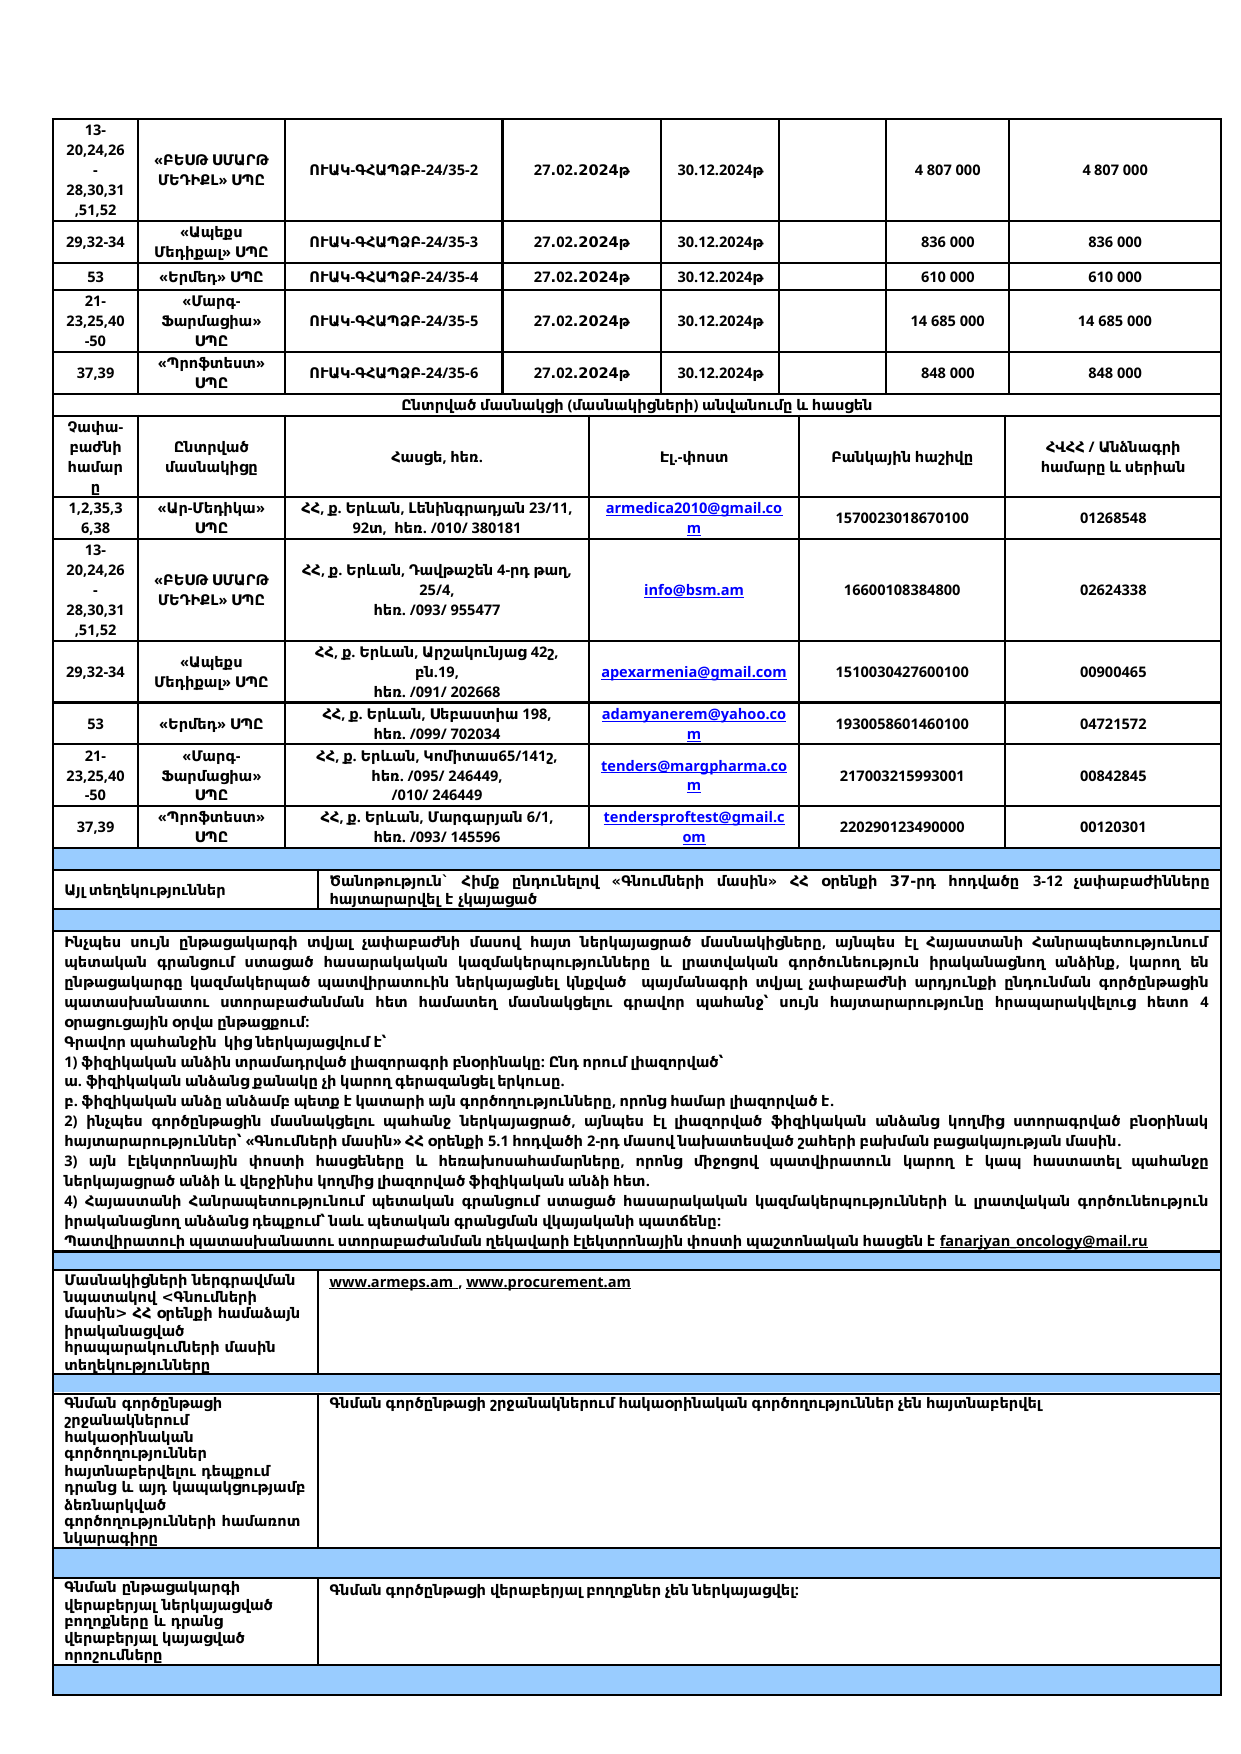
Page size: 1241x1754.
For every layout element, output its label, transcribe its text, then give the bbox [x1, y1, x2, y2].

table_cell ՈՒԱԿ-ԳՀԱՊՁԲ-24/35-2 [286, 120, 501, 220]
table_cell 53 [54, 704, 137, 743]
table_cell Գնման գործընթացի շրջանակներում հակաօրինական գործողություններ չեն հայտնաբերվել [319, 1395, 1220, 1547]
table_cell 30.12.2024թ [662, 291, 778, 351]
table_cell 04721572 [1006, 704, 1220, 743]
table_cell 37,39 [54, 353, 137, 393]
table_cell 1930058601460100 [800, 704, 1004, 743]
table_cell Չափա-բաժնի համարը [54, 417, 137, 496]
table_cell Ծանոթություն` Հիմք ընդունելով «Գնումների մասին» ՀՀ օրենքի 37-րդ հոդվածը 3-12 չափաբաժինները հայտարարվել է չկայացած [319, 871, 1220, 908]
table_cell Ընտրված մասնակցի (մասնակիցների) անվանումը և հասցեն [54, 395, 1220, 414]
table_cell 00842845 [1006, 745, 1220, 805]
table_cell 21-23,25,40-50 [54, 745, 137, 805]
table_cell «Պրոֆտեստ» ՍՊԸ [139, 807, 284, 847]
table_cell «ԲԵՍԹ ՍՄԱՐԹ ՄԵԴԻՔԼ» ՍՊԸ [139, 120, 284, 220]
table_cell «Ապեքս Մեդիքալ» ՍՊԸ [139, 222, 284, 262]
table_cell Գնման գործընթացի վերաբերյալ բողոքներ չեն ներկայացվել: [319, 1579, 1220, 1664]
table_cell 30.12.2024թ [662, 353, 778, 393]
table_cell 27.02.2024թ [504, 120, 660, 220]
table_cell «Մարգ-Ֆարմացիա» ՍՊԸ [139, 745, 284, 805]
table_cell ՀՀ, ք. Երևան, Մարգարյան 6/1, հեռ. /093/ 145596 [286, 807, 588, 847]
table_cell ՈՒԱԿ-ԳՀԱՊՁԲ-24/35-4 [286, 264, 501, 289]
table_cell [780, 264, 885, 289]
table_cell 4 807 000 [887, 120, 1008, 220]
table_cell [54, 1549, 1220, 1577]
table_cell «Ար-Մեդիկա» ՍՊԸ [139, 498, 284, 538]
table_cell 836 000 [1010, 222, 1220, 262]
table_cell [54, 849, 1220, 869]
table_cell 37,39 [54, 807, 137, 847]
table_cell 02624338 [1006, 540, 1220, 640]
table_cell 13-20,24,26-28,30,31,51,52 [54, 540, 137, 640]
table_cell 01268548 [1006, 498, 1220, 538]
table_cell 4 807 000 [1010, 120, 1220, 220]
table_cell Մասնակիցների ներգրավման նպատակով <Գնումների մասին> ՀՀ օրենքի համաձայն իրականացված հրապարակումների մասին տեղեկությունները [54, 1271, 317, 1373]
table_cell Հասցե, հեռ. [286, 417, 588, 496]
table_cell ՀՀ, ք. Երևան, Դավթաշեն 4-րդ թաղ, 25/4, հեռ. /093/ 955477 [286, 540, 588, 640]
table_cell ՀՀ, ք. Երևան, Արշակունյաց 42շ, բն.19, հեռ. /091/ 202668 [286, 642, 588, 701]
table_cell 14 685 000 [887, 291, 1008, 351]
table_cell 848 000 [887, 353, 1008, 393]
table_cell info@bsm.am [590, 540, 798, 640]
table_cell 610 000 [1010, 264, 1220, 289]
table_cell 30.12.2024թ [662, 264, 778, 289]
table_cell armedica2010@gmail.com [590, 498, 798, 538]
table_cell [780, 291, 885, 351]
table_cell 27.02.2024թ [504, 222, 660, 262]
table_cell [780, 120, 885, 220]
table_cell ՈՒԱԿ-ԳՀԱՊՁԲ-24/35-3 [286, 222, 501, 262]
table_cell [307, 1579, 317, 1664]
table_cell Էլ.-փոստ [590, 417, 798, 496]
table_cell «Ապեքս Մեդիքալ» ՍՊԸ [139, 642, 284, 701]
table_cell «Պրոֆտեստ» ՍՊԸ [139, 353, 284, 393]
table_cell [54, 1375, 1220, 1392]
table_cell 27.02.2024թ [504, 353, 660, 393]
table_cell ՀՀ, ք. Երևան, Լենինգրադյան 23/11, 92տ, հեռ. /010/ 380181 [286, 498, 588, 538]
table_cell [54, 910, 1220, 930]
table_cell 14 685 000 [1010, 291, 1220, 351]
table_cell 13-20,24,26-28,30,31,51,52 [54, 120, 137, 220]
table_cell 27.02.2024թ [504, 291, 660, 351]
table_cell [54, 1253, 1220, 1269]
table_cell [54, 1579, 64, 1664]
table_cell «Երմեդ» ՍՊԸ [139, 704, 284, 743]
table_cell ՀՀ, ք. Երևան, Սեբաստիա 198, հեռ. /099/ 702034 [286, 704, 588, 743]
table_cell 1,2,35,36,38 [54, 498, 137, 538]
table_cell «Մարգ-Ֆարմացիա» ՍՊԸ [139, 291, 284, 351]
table_cell 29,32-34 [54, 642, 137, 701]
table_cell 53 [54, 264, 137, 289]
table_cell [780, 353, 885, 393]
table_cell 1510030427600100 [800, 642, 1004, 701]
table_cell tendersproftest@gmail.com [590, 807, 798, 847]
table_cell 00900465 [1006, 642, 1220, 701]
table_cell Ընտրված մասնակիցը [139, 417, 284, 496]
table_cell tenders@margpharma.com [590, 745, 798, 805]
table_cell ՈՒԱԿ-ԳՀԱՊՁԲ-24/35-5 [286, 291, 501, 351]
table_cell 836 000 [887, 222, 1008, 262]
table_cell Բանկային հաշիվը [800, 417, 1004, 496]
table_cell ՀՀ, ք. Երևան, Կոմիտաս65/141շ, հեռ. /095/ 246449, /010/ 246449 [286, 745, 588, 805]
table_cell 220290123490000 [800, 807, 1004, 847]
table_cell www.armeps.am , www.procurement.am [319, 1271, 1220, 1373]
table_cell [54, 1666, 1220, 1694]
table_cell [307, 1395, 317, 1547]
table_cell Ինչպես սույն ընթացակարգի տվյալ չափաբաժնի մասով հայտ ներկայացրած մասնակիցները, այնպես էլ Հայաստանի Հանրապետությունում պետական գրանցում ստացած հասարակական կազմակերպությունները և լրատվական գործունեություն իրականացնող անձինք, կարող են ընթացակարգը կազմակերպած պատվիրատուին ներկայացնել կնքված պայմանագրի տվյալ չափաբաժնի արդյունքի ընդունման գործընթացին պատասխանատու ստորաբաժանման հետ համատեղ մասնակցելու գրավոր պահանջ՝ սույն հայտարարությունը հրապարակվելուց հետո 4 օրացուցային օրվա ընթացքում: Գրավոր պահանջին կից ներկայացվում է՝ 1) ֆիզիկական անձին տրամադրված լիազորագրի բնօրինակը: Ընդ որում լիազորված՝ ա. ֆիզիկական անձանց քանակը չի կարող գերազանցել երկուսը. բ. ֆիզիկական անձը անձամբ պետք է կատարի այն գործողությունները, որոնց համար լիազորված է. 2) ինչպես գործընթացին մասնակցելու պահանջ ներկայացրած, այնպես էլ լիազորված ֆիզիկական անձանց կողմից ստորագրված բնօրինակ հայտարարություններ՝ «Գնումների մասին» ՀՀ օրենքի 5.1 հոդվածի 2-րդ մասով նախատեսված շահերի բախման բացակայության մասին. 3) այն էլեկտրոնային փոստի հասցեները և հեռախոսահամարները, որոնց միջոցով պատվիրատուն կարող է կապ հաստատել պահանջը ներկայացրած անձի և վերջինիս կողմից լիազորված ֆիզիկական անձի հետ. 4) Հայաստանի Հանրապետությունում պետական գրանցում ստացած հասարակական կազմակերպությունների և լրատվական գործունեություն իրականացնող անձանց դեպքում՝ նաև պետական գրանցման վկայականի պատճենը: Պատվիրատուի պատասխանատու ստորաբաժանման ղեկավարի էլեկտրոնային փոստի պաշտոնական հասցեն է fanarjyan_oncology@mail.ru [54, 932, 1220, 1250]
table_cell adamyanerem@yahoo.com [590, 704, 798, 743]
table_cell apexarmenia@gmail.com [590, 642, 798, 701]
table_cell 1570023018670100 [800, 498, 1004, 538]
table_cell 30.12.2024թ [662, 120, 778, 220]
table_cell 21-23,25,40-50 [54, 291, 137, 351]
table_cell 00120301 [1006, 807, 1220, 847]
table_cell «ԲԵՍԹ ՍՄԱՐԹ ՄԵԴԻՔԼ» ՍՊԸ [139, 540, 284, 640]
table_cell 29,32-34 [54, 222, 137, 262]
table_cell 848 000 [1010, 353, 1220, 393]
table_cell 217003215993001 [800, 745, 1004, 805]
table_cell 16600108384800 [800, 540, 1004, 640]
table_cell 610 000 [887, 264, 1008, 289]
table_cell Այլ տեղեկություններ [54, 871, 317, 908]
table_cell [780, 222, 885, 262]
table_cell 27.02.2024թ [504, 264, 660, 289]
table_cell 30.12.2024թ [662, 222, 778, 262]
table_cell «Երմեդ» ՍՊԸ [139, 264, 284, 289]
table_cell ՈՒԱԿ-ԳՀԱՊՁԲ-24/35-6 [286, 353, 501, 393]
table_cell ՀՎՀՀ / Անձնագրի համարը և սերիան [1006, 417, 1220, 496]
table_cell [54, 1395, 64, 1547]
